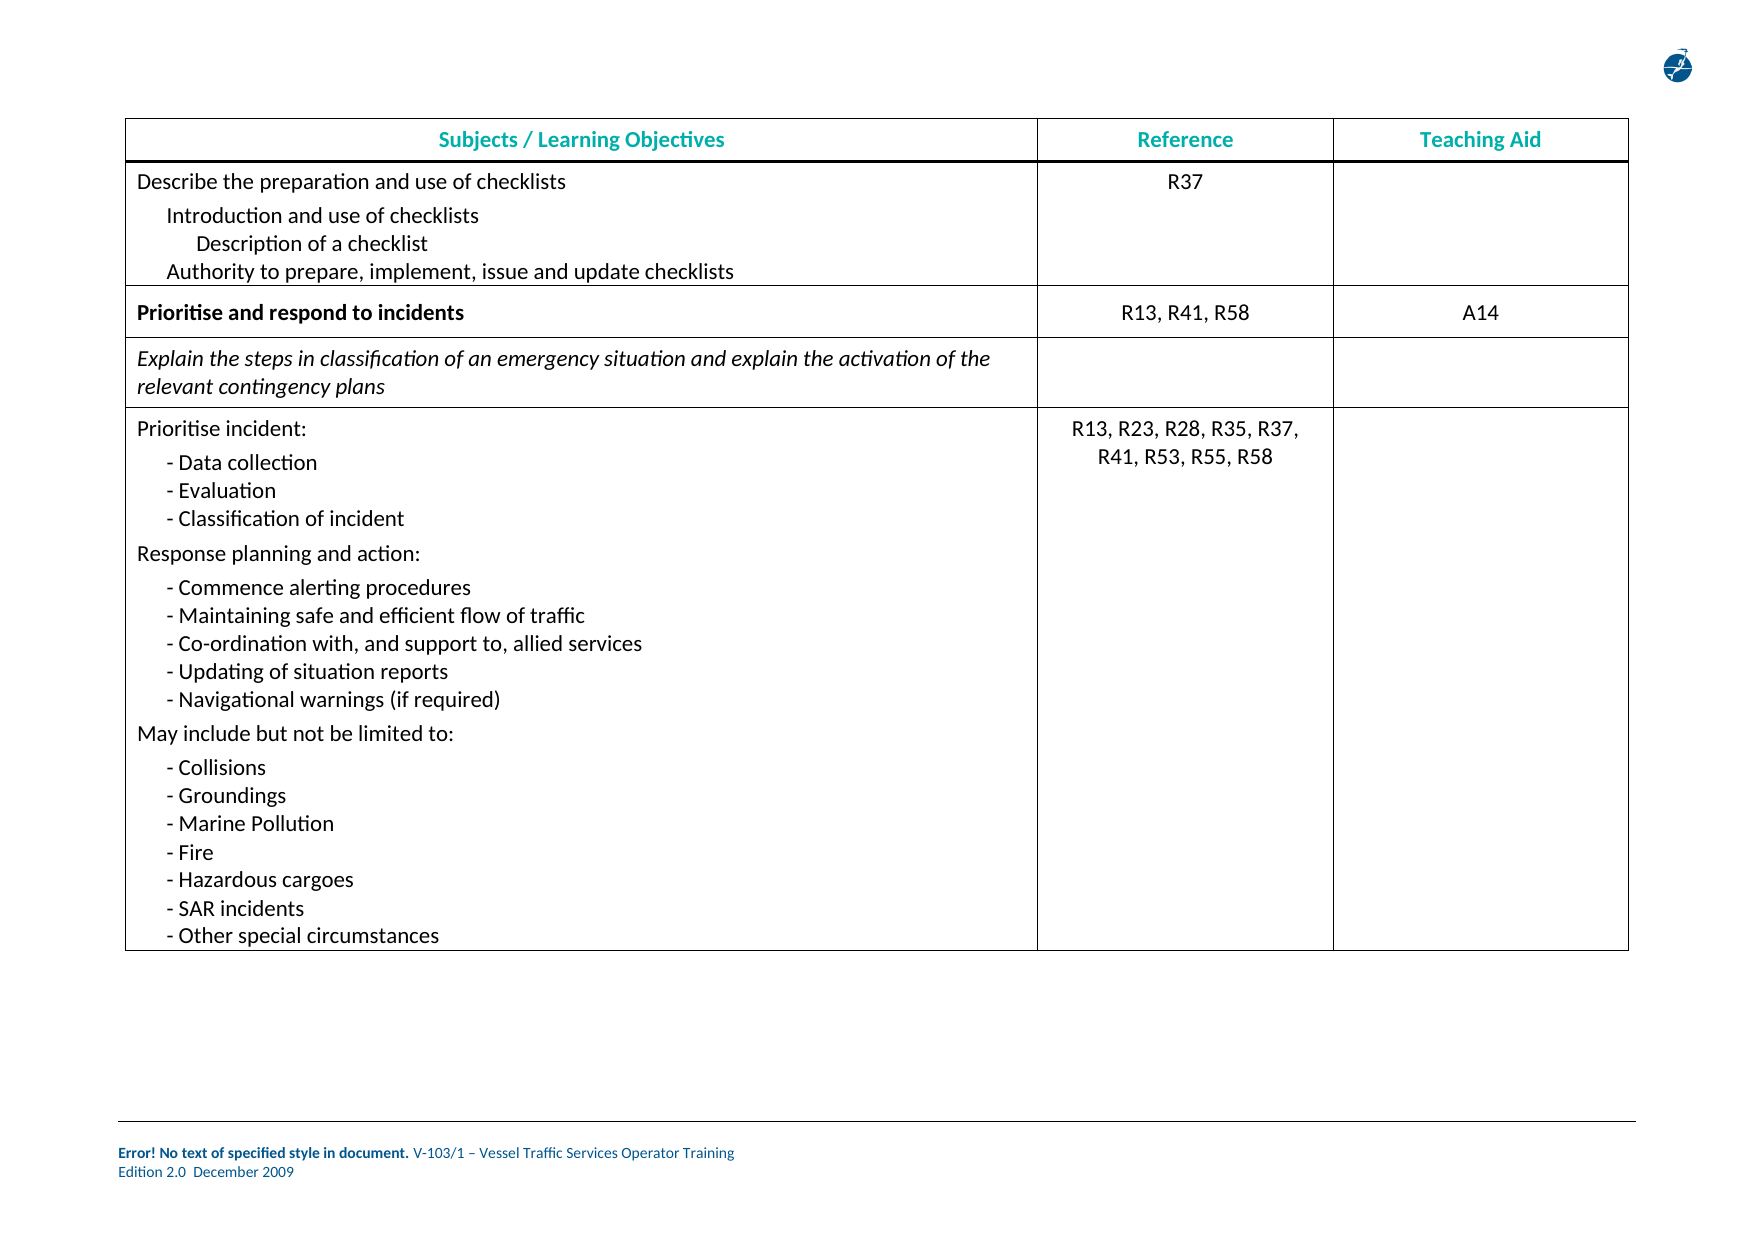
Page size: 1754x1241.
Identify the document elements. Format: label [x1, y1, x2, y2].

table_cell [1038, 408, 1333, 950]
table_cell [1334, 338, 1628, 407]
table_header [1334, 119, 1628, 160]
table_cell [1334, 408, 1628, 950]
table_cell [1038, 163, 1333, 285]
picture [1632, 0, 1751, 117]
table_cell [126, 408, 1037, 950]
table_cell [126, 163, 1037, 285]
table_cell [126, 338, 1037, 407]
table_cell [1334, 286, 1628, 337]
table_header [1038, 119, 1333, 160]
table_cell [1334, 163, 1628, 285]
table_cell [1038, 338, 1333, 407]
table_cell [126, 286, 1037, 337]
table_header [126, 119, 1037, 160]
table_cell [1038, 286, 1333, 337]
